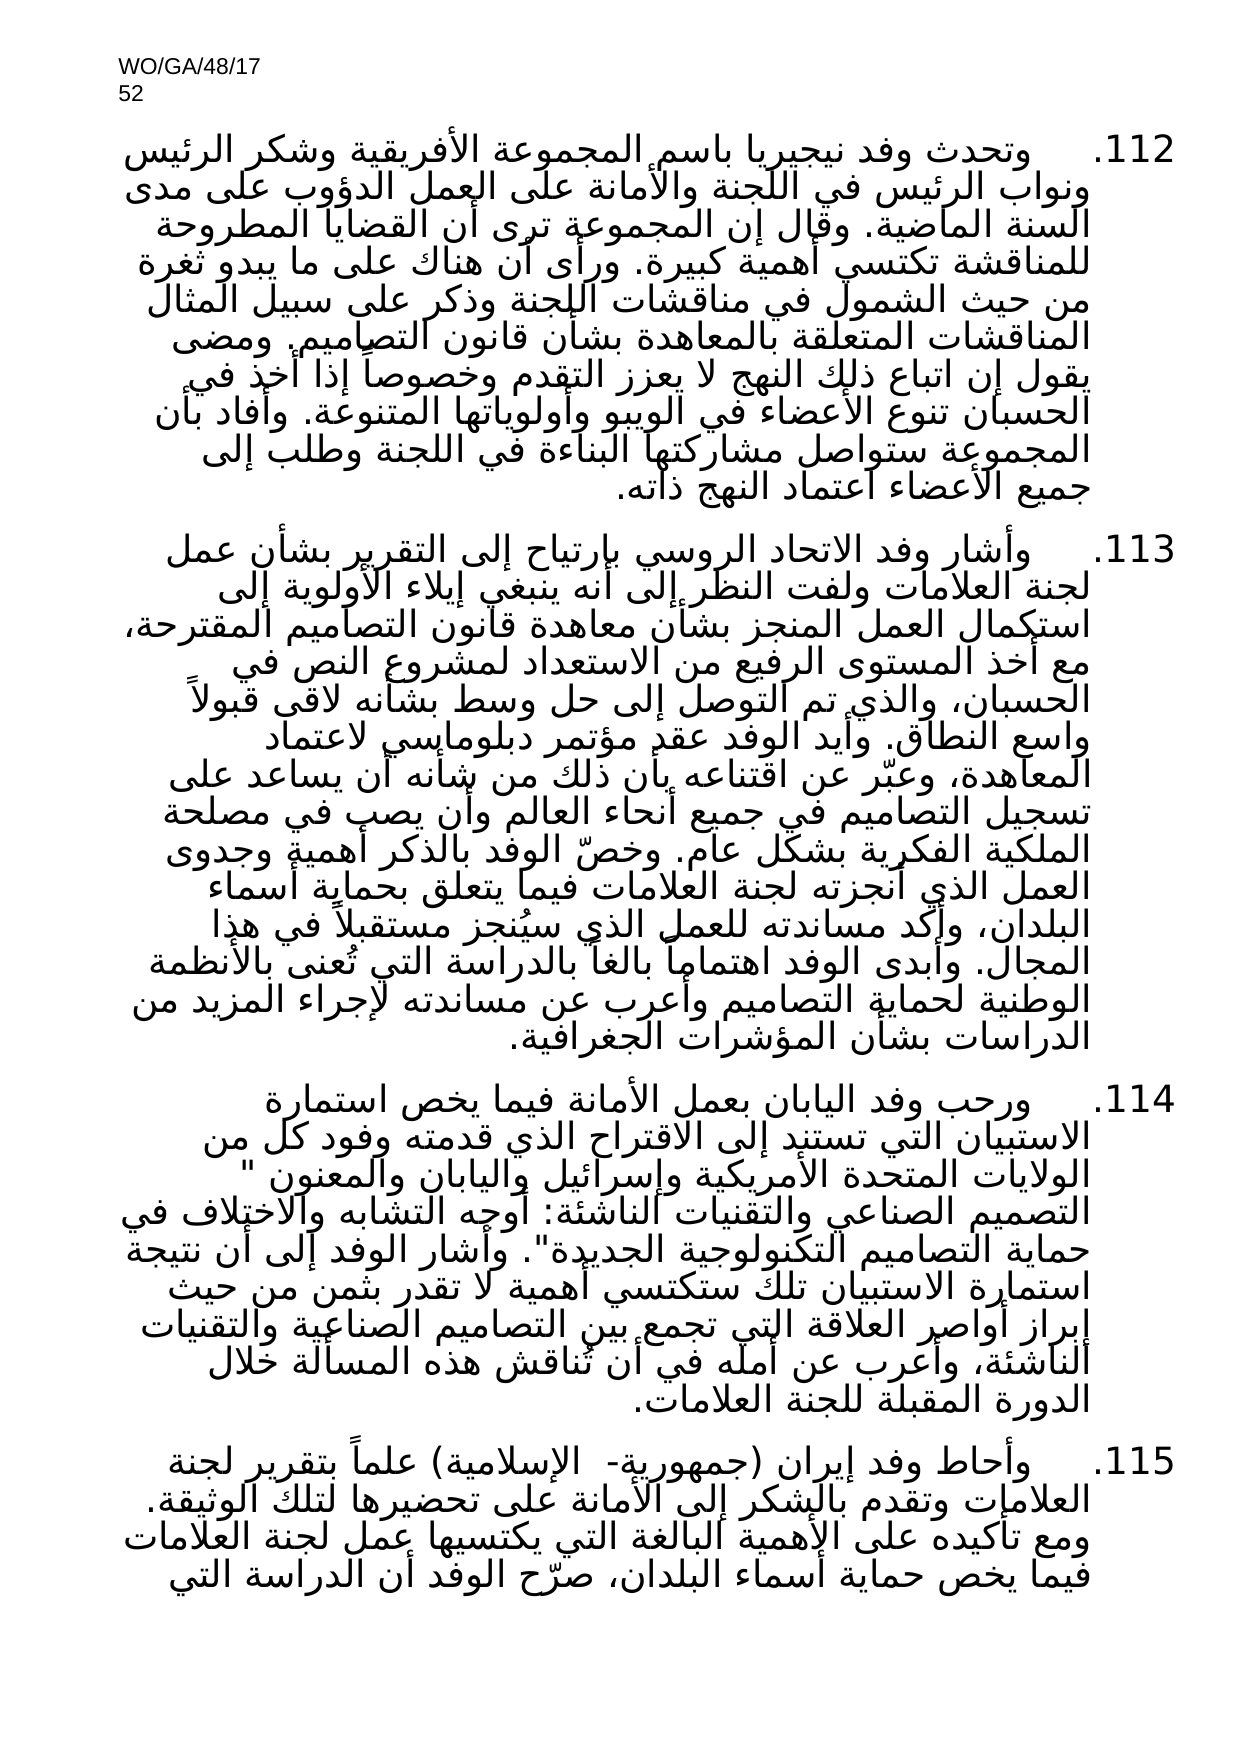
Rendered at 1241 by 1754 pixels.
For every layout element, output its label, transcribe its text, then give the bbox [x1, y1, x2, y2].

list وتحدث وفد نيجيريا باسم المجموعة الأفريقية وشكر الرئيس ونواب الرئيس في اللجنة والأمانة على العمل الدؤوب على مدى السنة الماضية. وقال إن المجموعة ترى أن القضايا المطروحة للمناقشة تكتسي أهمية كبيرة. ورأى أن هناك على ما يبدو ثغرة من حيث الشمول في مناقشات اللجنة وذكر على سبيل المثال المناقشات المتعلقة بالمعاهدة بشأن قانون التصاميم. ومضى يقول إن اتباع ذلك النهج لا يعزز التقدم وخصوصاً إذا أخذ في الحسبان تنوع الأعضاء في الويبو وأولوياتها المتنوعة. وأفاد بأن المجموعة ستواصل مشاركتها البناءة في اللجنة وطلب إلى جميع الأعضاء اعتماد النهج ذاته. [118, 132, 1092, 507]
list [118, 1445, 1092, 1595]
list ورحب وفد اليابان بعمل الأمانة فيما يخص استمارة الاستبيان التي تستند إلى الاقتراح الذي قدمته وفود كل من الولايات المتحدة الأمريكية وإسرائيل واليابان والمعنون " التصميم الصناعي والتقنيات الناشئة: أوجه التشابه والاختلاف في حماية التصاميم التكنولوجية الجديدة". وأشار الوفد إلى أن نتيجة استمارة الاستبيان تلك ستكتسي أهمية لا تقدر بثمن من حيث إبراز أواصر العلاقة التي تجمع بين التصاميم الصناعية والتقنيات الناشئة، وأعرب عن أمله في أن تُناقش هذه المسألة خلال الدورة المقبلة للجنة العلامات. [118, 1082, 1092, 1420]
list وأشار وفد الاتحاد الروسي بارتياح إلى التقرير بشأن عمل لجنة العلامات ولفت النظر إلى أنه ينبغي إيلاء الأولوية إلى استكمال العمل المنجز بشأن معاهدة قانون التصاميم المقترحة، مع أخذ المستوى الرفيع من الاستعداد لمشروع النص في الحسبان، والذي تم التوصل إلى حل وسط بشأنه لاقى قبولاً واسع النطاق. وأيد الوفد عقد مؤتمر دبلوماسي لاعتماد المعاهدة، وعبّر عن اقتناعه بأن ذلك من شأنه أن يساعد على تسجيل التصاميم في جميع أنحاء العالم وأن يصب في مصلحة الملكية الفكرية بشكل عام. وخصّ الوفد بالذكر أهمية وجدوى العمل الذي أنجزته لجنة العلامات فيما يتعلق بحماية أسماء البلدان، وأكد مساندته للعمل الذي سيُنجز مستقبلاً في هذا المجال. وأبدى الوفد اهتماماً بالغاً بالدراسة التي تُعنى بالأنظمة الوطنية لحماية التصاميم وأعرب عن مساندته لإجراء المزيد من الدراسات بشأن المؤشرات الجغرافية. [118, 532, 1092, 1057]
